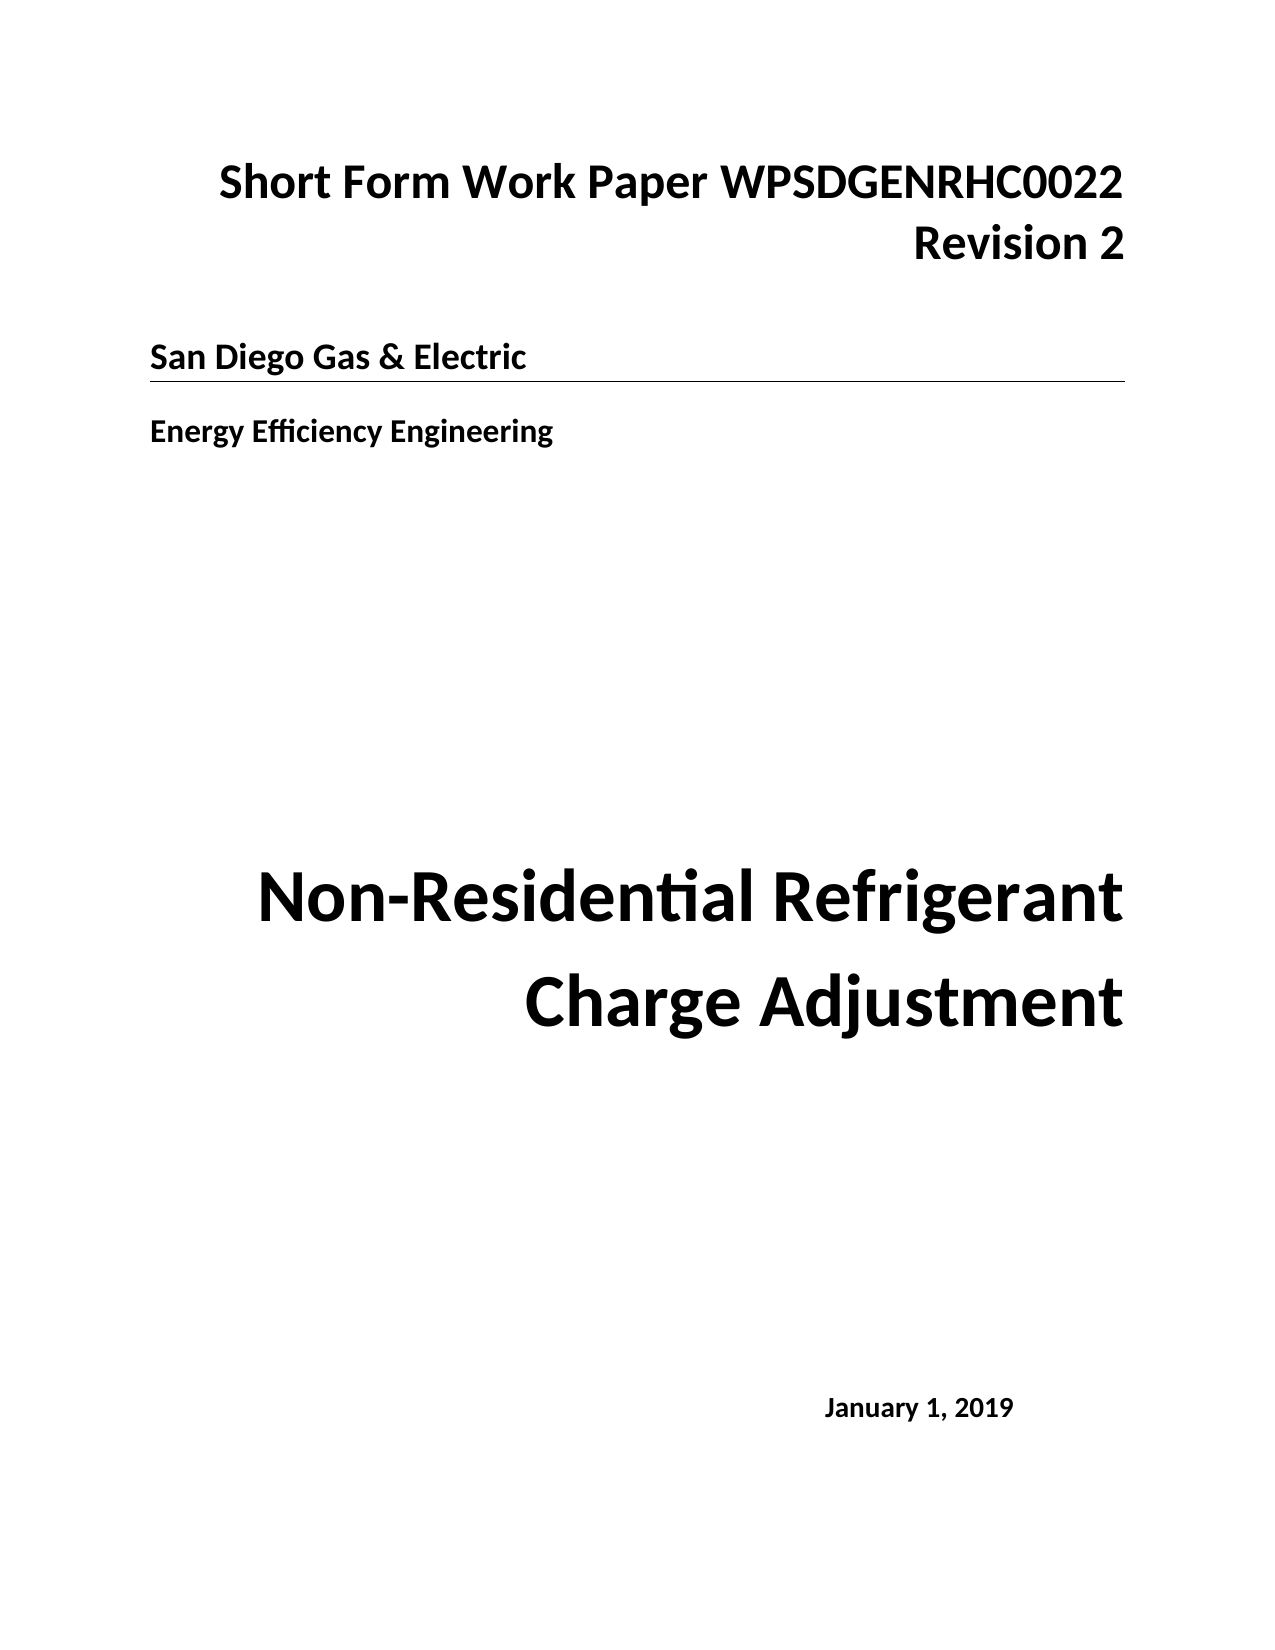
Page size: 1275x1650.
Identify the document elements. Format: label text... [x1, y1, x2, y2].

text Energy Efficiency Engineering [150, 410, 1125, 451]
text Non-Residential Refrigerant Charge Adjustment [150, 848, 1125, 1045]
text Revision 2 [150, 211, 1125, 272]
text January 1, 2019 [825, 1389, 1125, 1424]
text San Diego Gas & Electric [150, 333, 1125, 381]
text Short Form Work Paper WPSDGENRHC0022 [150, 150, 1125, 211]
